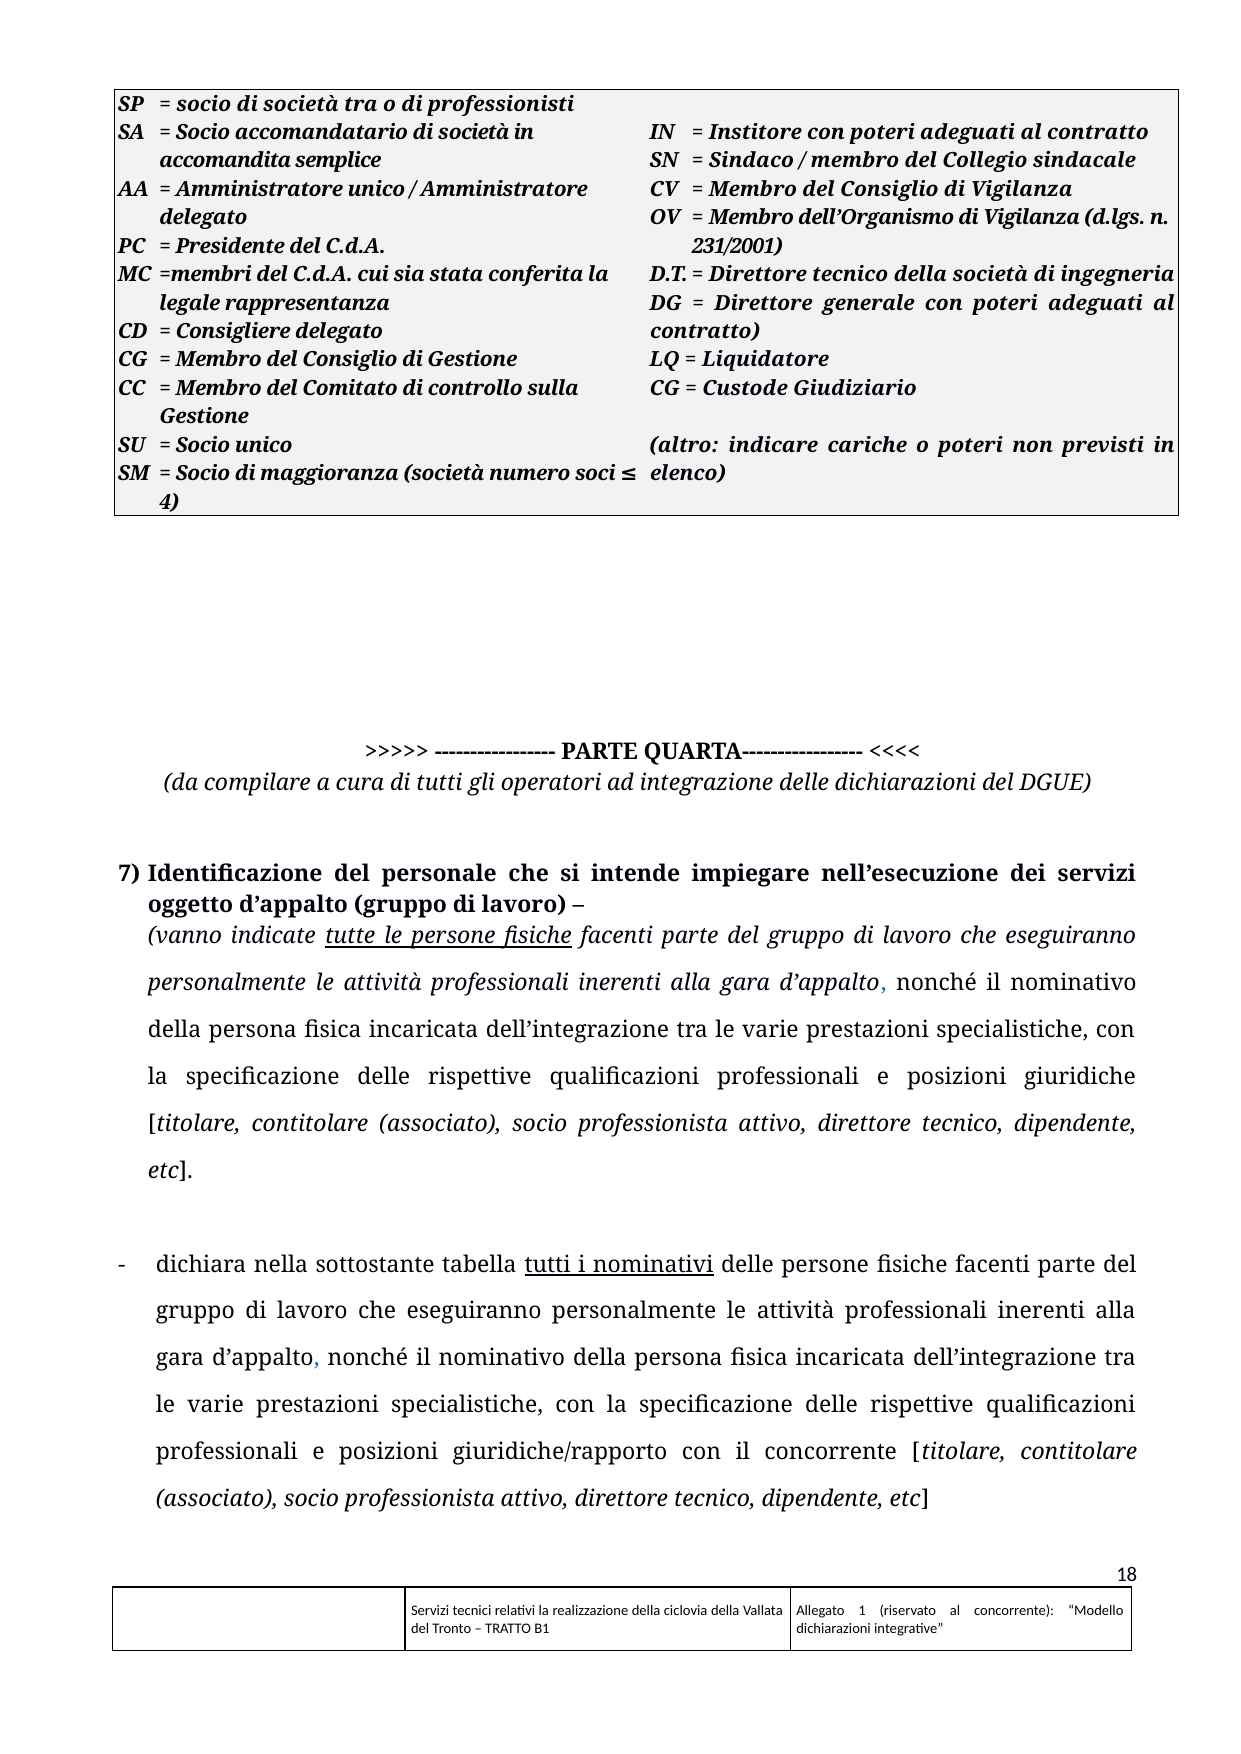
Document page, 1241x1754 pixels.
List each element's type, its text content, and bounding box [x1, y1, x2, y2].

text >>>>> ----------------- PARTE QUARTA----------------- <<<< [148, 735, 1137, 766]
text (vanno indicate tutte le persone fisiche facenti parte del gruppo di lavoro che eseguiranno personalmente le attività professionali inerenti alla gara d’appalto, nonché il nominativo della persona fisica incaricata dell’integrazione tra le varie prestazioni specialistiche, con la specificazione delle rispettive qualificazioni professionali e posizioni giuridiche [titolare, contitolare (associato), socio professionista attivo, direttore tecnico, dipendente, etc]. [148, 919, 1137, 1185]
list (da compilare a cura di tutti gli operatori ad integrazione delle dichiarazioni del DGUE) [118, 766, 1137, 797]
list Identificazione del personale che si intende impiegare nell’esecuzione dei servizi oggetto d’appalto (gruppo di lavoro) – [118, 857, 1137, 919]
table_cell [646, 90, 1178, 515]
list dichiara nella sottostante tabella tutti i nominativi delle persone fisiche facenti parte del gruppo di lavoro che eseguiranno personalmente le attività professionali inerenti alla gara d’appalto, nonché il nominativo della persona fisica incaricata dell’integrazione tra le varie prestazioni specialistiche, con la specificazione delle rispettive qualificazioni professionali e posizioni giuridiche/rapporto con il concorrente [titolare, contitolare (associato), socio professionista attivo, direttore tecnico, dipendente, etc] [118, 1247, 1137, 1513]
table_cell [115, 90, 646, 515]
